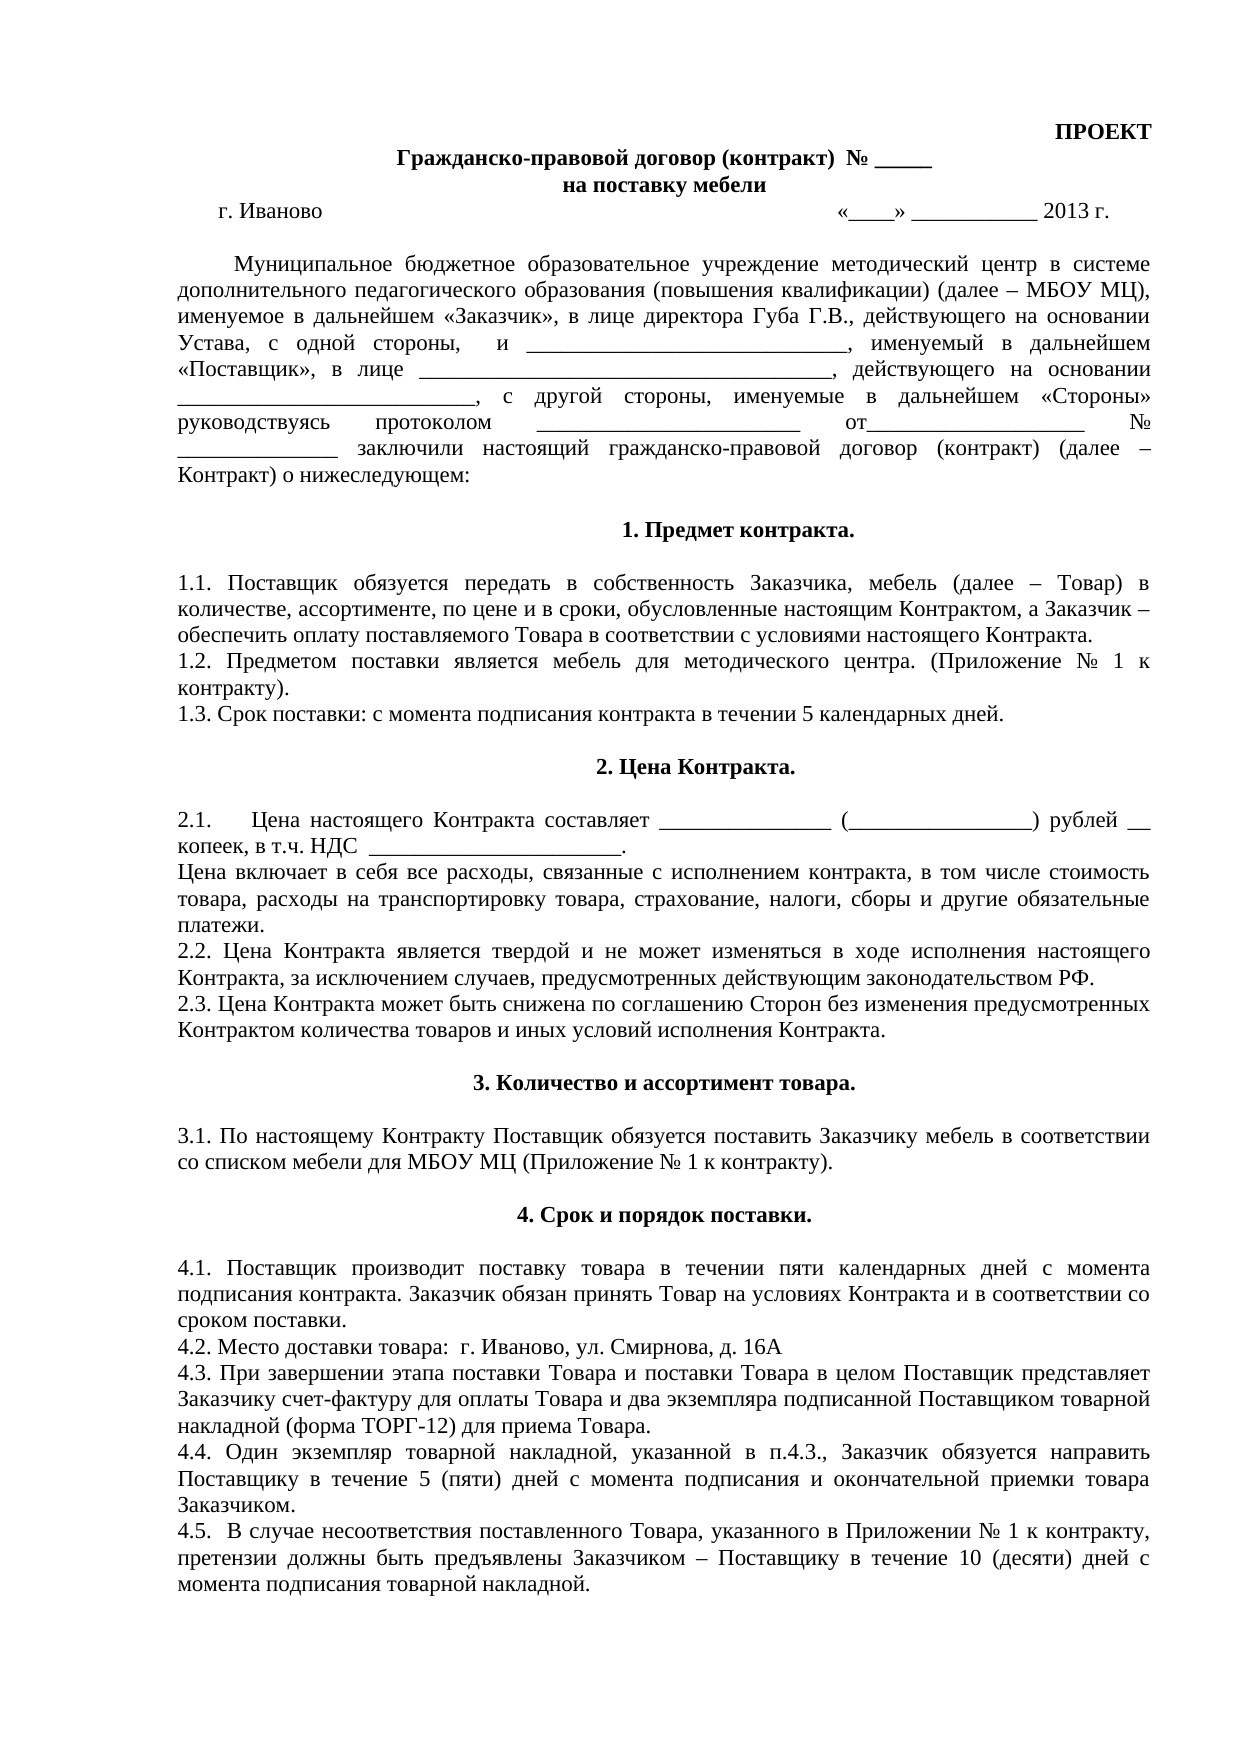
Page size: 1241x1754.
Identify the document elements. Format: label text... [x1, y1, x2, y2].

text 4.3. При завершении этапа поставки Товара и поставки Товара в целом Поставщик представляет Заказчику счет-фактуру для оплаты Товара и два экземпляра подписанной Поставщиком товарной накладной (форма ТОРГ-12) для приема Товара. [177, 1359, 1152, 1438]
text 2.3. Цена Контракта может быть снижена по соглашению Сторон без изменения предусмотренных Контрактом количества товаров и иных условий исполнения Контракта. [177, 990, 1152, 1043]
text 2.2. Цена Контракта является твердой и не может изменяться в ходе исполнения настоящего Контракта, за исключением случаев, предусмотренных действующим законодательством РФ. [177, 937, 1152, 990]
text 4. Срок и порядок поставки. [177, 1201, 1152, 1227]
text 3. Количество и ассортимент товара. [177, 1069, 1152, 1096]
text Цена включает в себя все расходы, связанные с исполнением контракта, в том числе стоимость товара, расходы на транспортировку товара, страхование, налоги, сборы и другие обязательные платежи. [177, 858, 1152, 937]
text 1.1. Поставщик обязуется передать в собственность Заказчика, мебель (далее – Товар) в количестве, ассортименте, по цене и в сроки, обусловленные настоящим Контрактом, а Заказчик – обеспечить оплату поставляемого Товара в соответствии с условиями настоящего Контракта. [177, 568, 1152, 648]
text 4.5. В случае несоответствия поставленного Товара, указанного в Приложении № 1 к контракту, претензии должны быть предъявлены Заказчиком – Поставщику в течение 10 (десяти) дней с момента подписания товарной накладной. [177, 1517, 1152, 1596]
text Муниципальное бюджетное образовательное учреждение методический центр в системе дополнительного педагогического образования (повышения квалификации) (далее – МБОУ МЦ), именуемое в дальнейшем «Заказчик», в лице директора Губа Г.В., действующего на основании Устава, с одной стороны, и ____________________________, именуемый в дальнейшем «Поставщик», в лице ____________________________________, действующего на основании __________________________, с другой стороны, именуемые в дальнейшем «Стороны» руководствуясь протоколом _______________________ от___________________ № ______________ заключили настоящий гражданско-правовой договор (контракт) (далее – Контракт) о нижеследующем: [177, 250, 1152, 487]
text 2. Цена Контракта. [177, 753, 1152, 779]
text 4.1. Поставщик производит поставку товара в течении пяти календарных дней с момента подписания контракта. Заказчик обязан принять Товар на условиях Контракта и в соответствии со сроком поставки. [177, 1254, 1152, 1333]
text 1.2. Предметом поставки является мебель для методического центра. (Приложение № 1 к контракту). [177, 648, 1152, 700]
text г. Иваново «____» ___________ . [177, 197, 1152, 223]
text на поставку мебели [177, 171, 1152, 197]
text 4.2. Место доставки товара: г. Иваново, ул. Смирнова, д. 16А [177, 1333, 1152, 1359]
text 4.4. Один экземпляр товарной накладной, указанной в п.4.3., Заказчик обязуется направить Поставщику в течение 5 (пяти) дней с момента подписания и окончательной приемки товара Заказчиком. [177, 1438, 1152, 1517]
text 2.1. Цена настоящего Контракта составляет _______________ (________________) рублей __ копеек, в т.ч. НДС ______________________. [177, 806, 1152, 858]
text ПРОЕКТ [177, 118, 1152, 144]
text Гражданско-правовой договор (контракт) № _____ [177, 144, 1152, 171]
text 1.3. Срок поставки: с момента подписания контракта в течении 5 календарных дней. [177, 700, 1152, 727]
text 1. Предмет контракта. [325, 516, 1152, 542]
text 3.1. По настоящему Контракту Поставщик обязуется поставить Заказчику мебель в соответствии со списком мебели для МБОУ МЦ (Приложение № 1 к контракту). [177, 1122, 1152, 1175]
